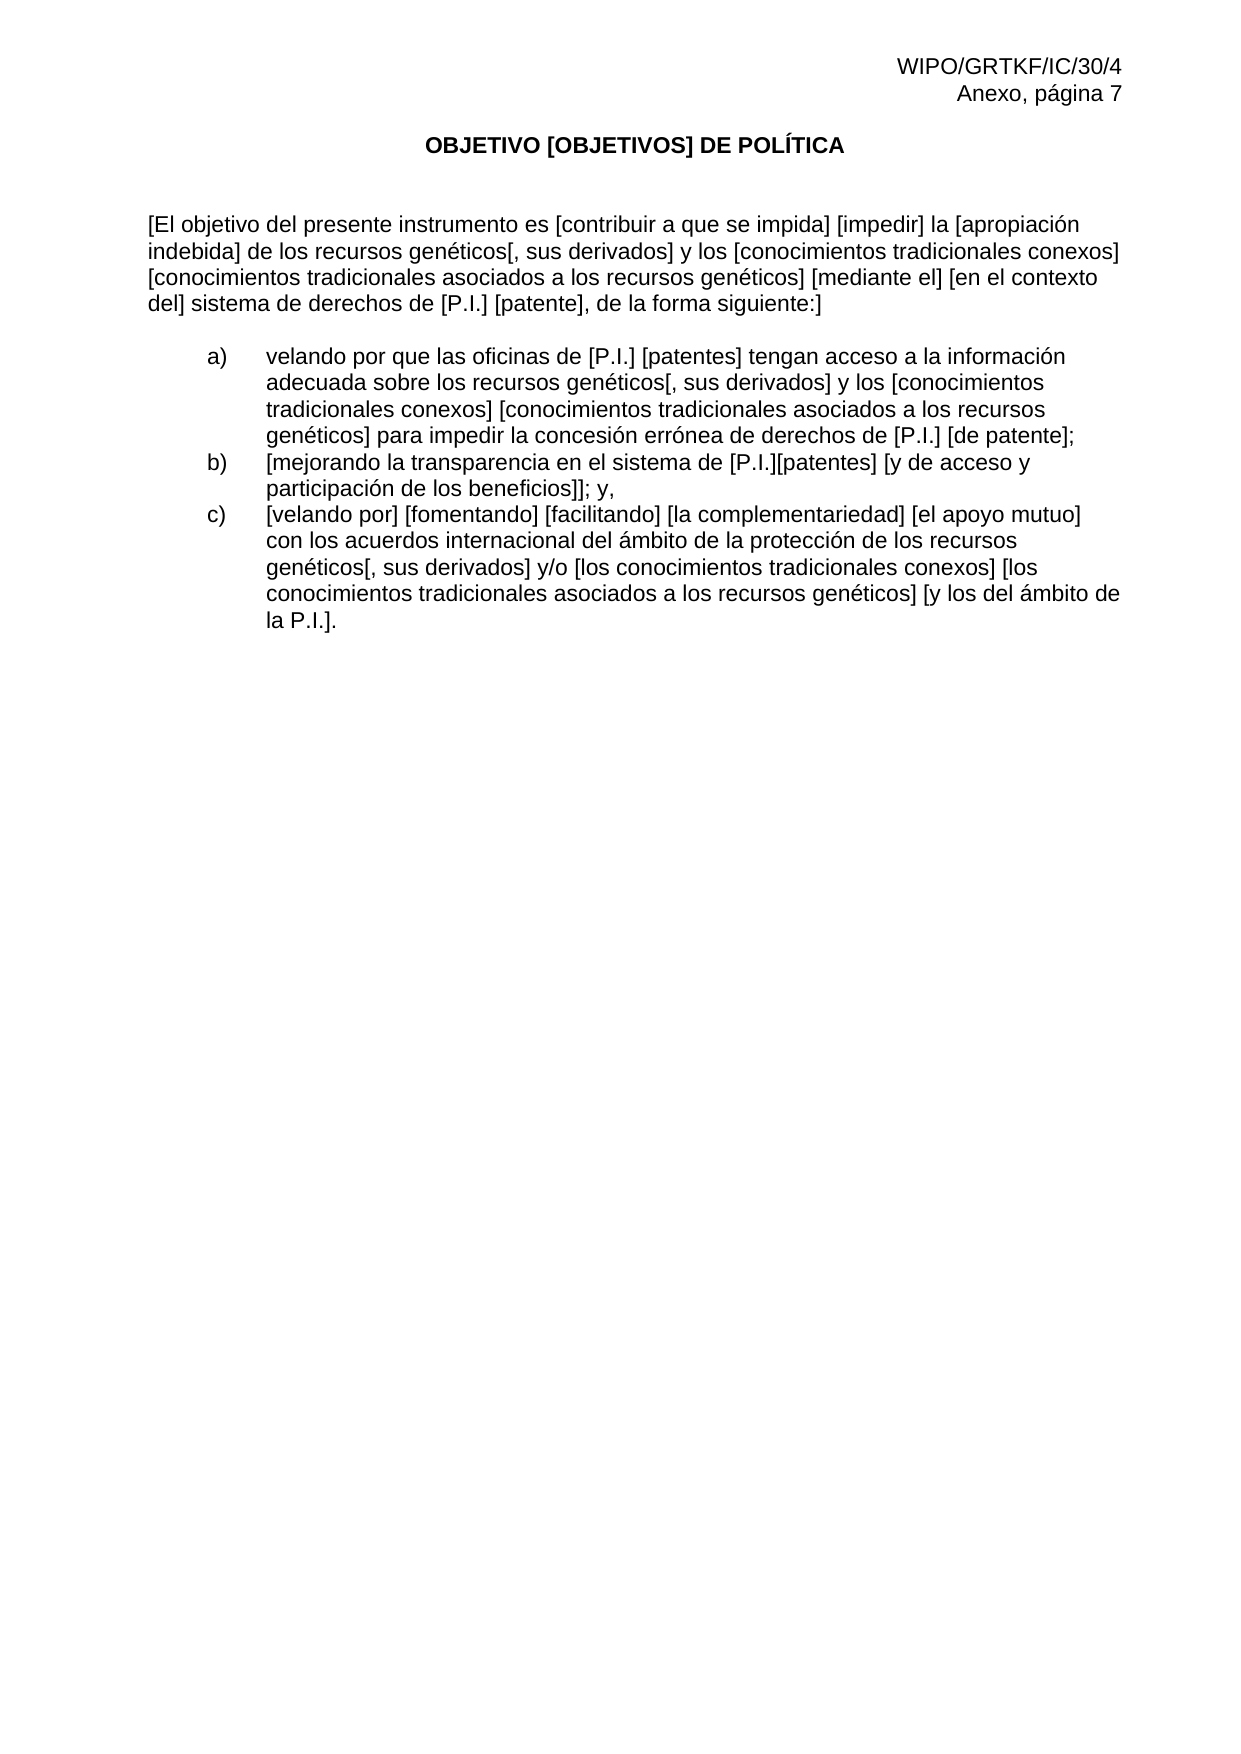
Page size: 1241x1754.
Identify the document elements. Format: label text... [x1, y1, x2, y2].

list [velando por] [fomentando] [facilitando] [la complementariedad] [el apoyo mutuo] con los acuerdos internacional del ámbito de la protección de los recursos genéticos[, sus derivados] y/o [los conocimientos tradicionales conexos] [los conocimientos tradicionales asociados a los recursos genéticos] [y los del ámbito de la P.I.]. [207, 501, 1122, 633]
list [mejorando la transparencia en el sistema de [P.I.][patentes] [y de acceso y participación de los beneficios]]; y, [207, 448, 1122, 501]
text OBJETIVO [OBJETIVOS] DE POLÍTICA [148, 132, 1122, 158]
text [El objetivo del presente instrumento es [contribuir a que se impida] [impedir] la [apropiación indebida] de los recursos genéticos[, sus derivados] y los [conocimientos tradicionales conexos] [conocimientos tradicionales asociados a los recursos genéticos] [mediante el] [en el contexto del] sistema de derechos de [P.I.] [patente], de la forma siguiente:] [148, 211, 1122, 317]
list velando por que las oficinas de [P.I.] [patentes] tengan acceso a la información adecuada sobre los recursos genéticos[, sus derivados] y los [conocimientos tradicionales conexos] [conocimientos tradicionales asociados a los recursos genéticos] para impedir la concesión errónea de derechos de [P.I.] [de patente]; [207, 343, 1122, 448]
